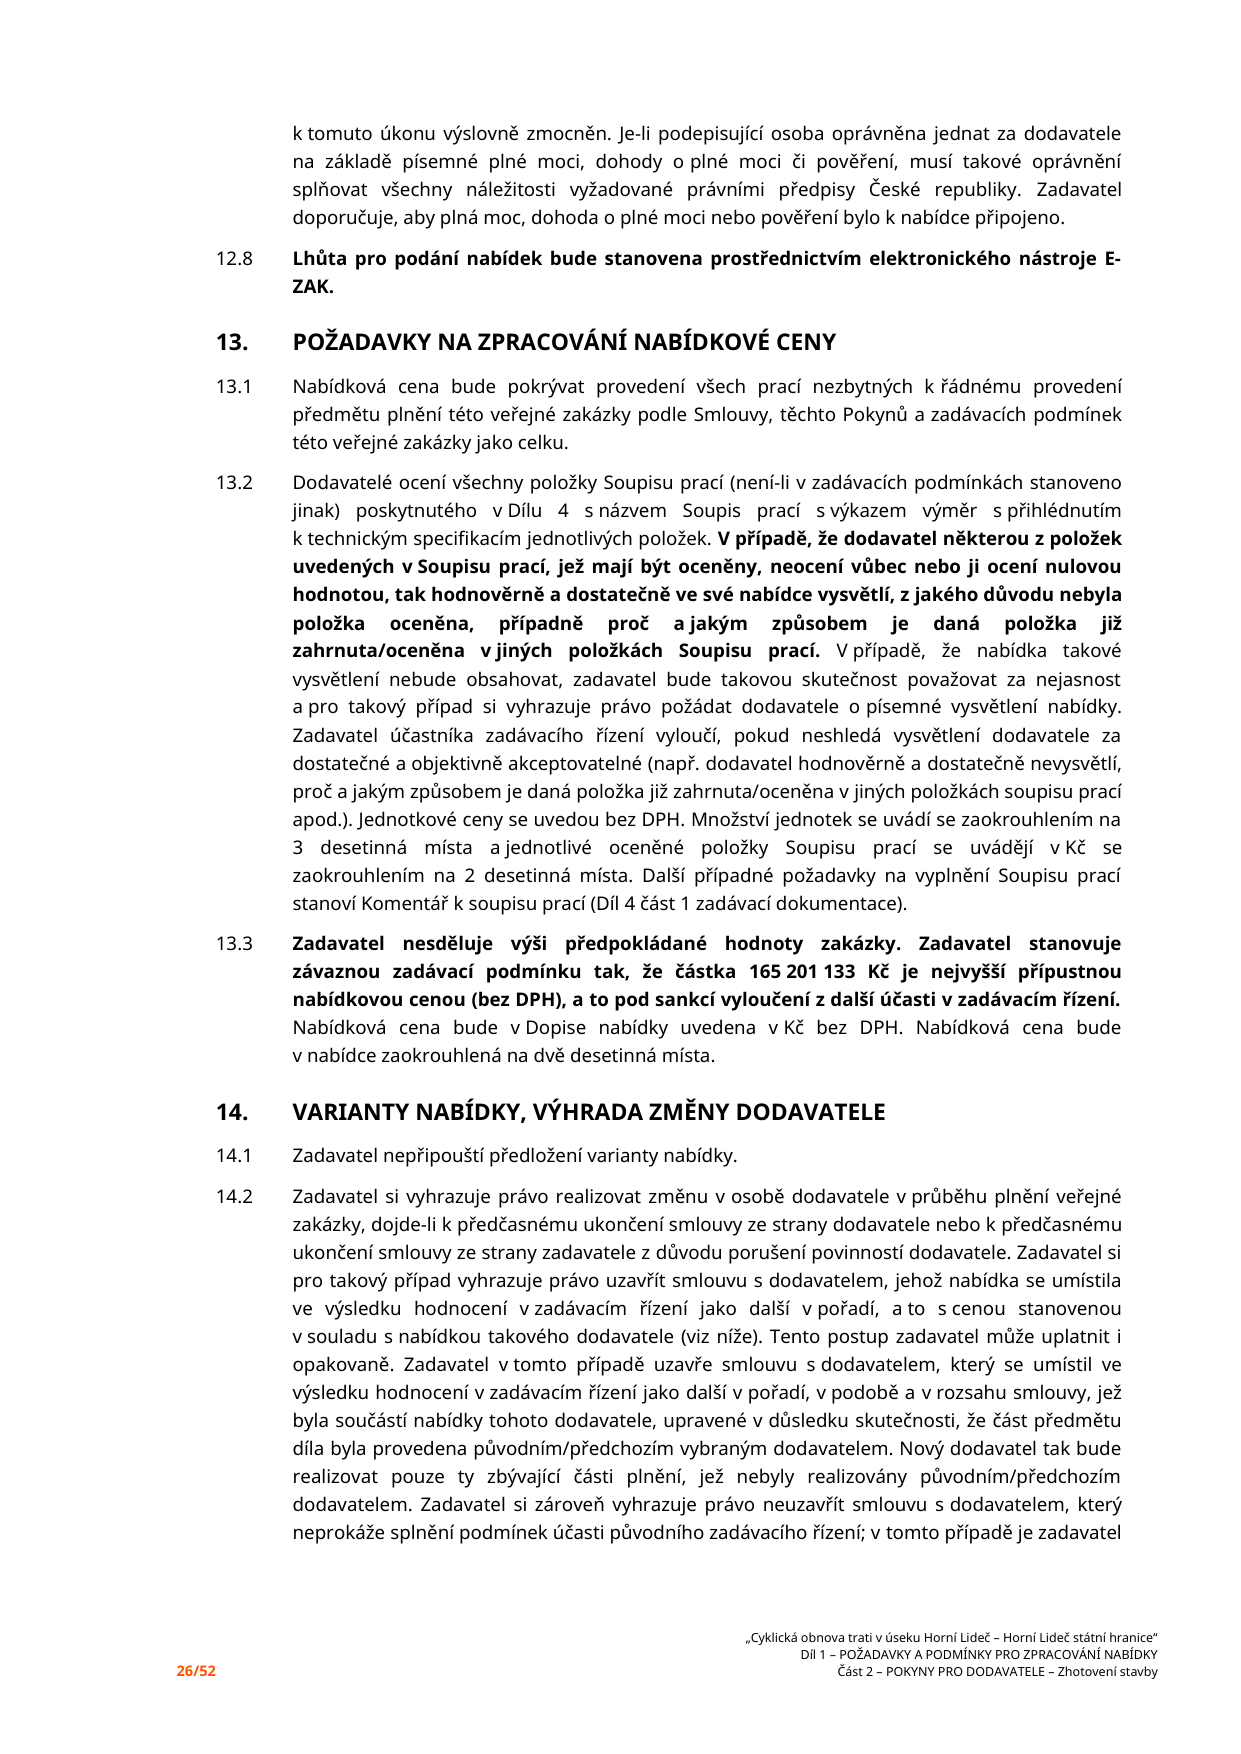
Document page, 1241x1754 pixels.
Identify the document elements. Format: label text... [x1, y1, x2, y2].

text POŽADAVKY NA ZPRACOVÁNÍ NABÍDKOVÉ CENY [216, 326, 1122, 357]
text Nabídková cena bude pokrývat provedení všech prací nezbytných k řádnému provedení předmětu plnění této veřejné zakázky podle Smlouvy, těchto Pokynů a zadávacích podmínek této veřejné zakázky jako celku. [216, 373, 1122, 455]
text Zadavatel nepřipouští předložení varianty nabídky. [216, 1142, 1122, 1168]
text Zadavatel nesděluje výši předpokládané hodnoty zakázky. Zadavatel stanovuje závaznou zadávací podmínku tak, že částka 165 201 133 Kč je nejvyšší přípustnou nabídkovou cenou (bez DPH), a to pod sankcí vyloučení z další účasti v zadávacím řízení. Nabídková cena bude v Dopise nabídky uvedena v Kč bez DPH. Nabídková cena bude v nabídce zaokrouhlená na dvě desetinná místa. [216, 931, 1122, 1068]
text VARIANTY NABÍDKY, VÝHRADA ZMĚNY DODAVATELE [216, 1096, 1122, 1127]
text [216, 1183, 1122, 1545]
text Dodavatelé ocení všechny položky Soupisu prací (není-li v zadávacích podmínkách stanoveno jinak) poskytnutého v Dílu 4 s názvem Soupis prací s výkazem výměr s přihlédnutím k technickým specifikacím jednotlivých položek. V případě, že dodavatel některou z položek uvedených v Soupisu prací, jež mají být oceněny, neocení vůbec nebo ji ocení nulovou hodnotou, tak hodnověrně a dostatečně ve své nabídce vysvětlí, z jakého důvodu nebyla položka oceněna, případně proč a jakým způsobem je daná položka již zahrnuta/oceněna v jiných položkách Soupisu prací. V případě, že nabídka takové vysvětlení nebude obsahovat, zadavatel bude takovou skutečnost považovat za nejasnost a pro takový případ si vyhrazuje právo požádat dodavatele o písemné vysvětlení nabídky. Zadavatel účastníka zadávacího řízení vyloučí, pokud neshledá vysvětlení dodavatele za dostatečné a objektivně akceptovatelné (např. dodavatel hodnověrně a dostatečně nevysvětlí, proč a jakým způsobem je daná položka již zahrnuta/oceněna v jiných položkách soupisu prací apod.). Jednotkové ceny se uvedou bez DPH. Množství jednotek se uvádí se zaokrouhlením na 3 desetinná místa a jednotlivé oceněné položky Soupisu prací se uvádějí v Kč se zaokrouhlením na 2 desetinná místa. Další případné požadavky na vyplnění Soupisu prací stanoví Komentář k soupisu prací (Díl 4 část 1 zadávací dokumentace). [216, 470, 1122, 916]
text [216, 121, 1122, 230]
text Lhůta pro podání nabídek bude stanovena prostřednictvím elektronického nástroje E-ZAK. [216, 245, 1122, 299]
